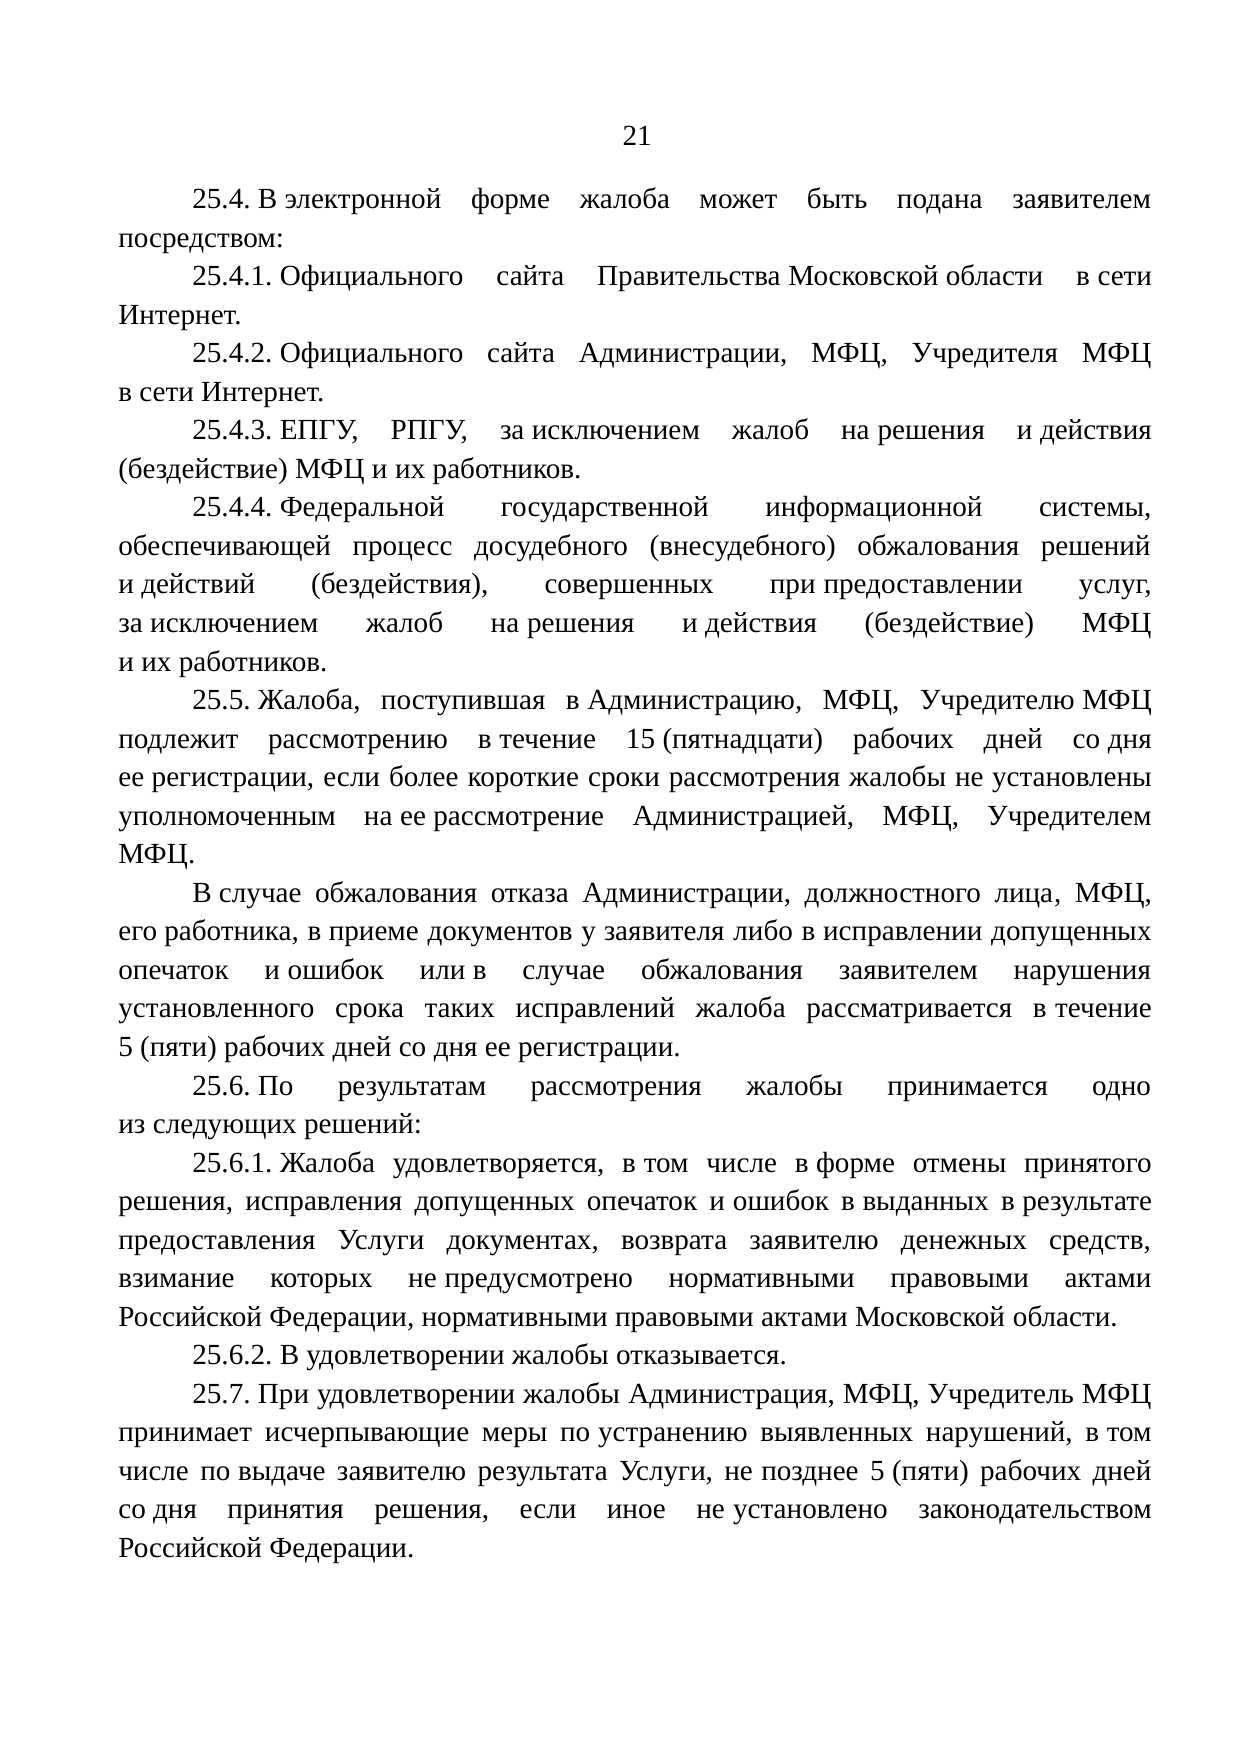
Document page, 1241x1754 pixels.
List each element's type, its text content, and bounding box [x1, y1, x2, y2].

text 25.4.1. Официального сайта Правительства Московской области в сети Интернет. [118, 258, 1152, 330]
text 25.6.1. Жалоба удовлетворяется, в том числе в форме отмены принятого решения, исправления допущенных опечаток и ошибок в выданных в результате предоставления Услуги документах, возврата заявителю денежных средств, взимание которых не предусмотрено нормативными правовыми актами Российской Федерации, нормативными правовыми актами Московской области. [118, 1145, 1152, 1332]
text В случае обжалования отказа Администрации, должностного лица, МФЦ, его работника, в приеме документов у заявителя либо в исправлении допущенных опечаток и ошибок или в случае обжалования заявителем нарушения установленного срока таких исправлений жалоба рассматривается в течение 5 (пяти) рабочих дней со дня ее регистрации. [118, 875, 1152, 1063]
text 25.4.2. Официального сайта Администрации, МФЦ, Учредителя МФЦ в сети Интернет. [118, 335, 1152, 407]
text 25.6. По результатам рассмотрения жалобы принимается одно из следующих решений: [118, 1068, 1152, 1140]
text 25.4.4. Федеральной государственной информационной системы, обеспечивающей процесс досудебного (внесудебного) обжалования решений и действий (бездействия), совершенных при предоставлении услуг, за исключением жалоб на решения и действия (бездействие) МФЦ и их работников. [118, 489, 1152, 677]
text 25.7. При удовлетворении жалобы Администрация, МФЦ, Учредитель МФЦ принимает исчерпывающие меры по устранению выявленных нарушений, в том числе по выдаче заявителю результата Услуги, не позднее 5 (пяти) рабочих дней со дня принятия решения, если иное не установлено законодательством Российской Федерации. [118, 1376, 1152, 1564]
text 25.4. В электронной форме жалоба может быть подана заявителем посредством: [118, 181, 1152, 253]
text 25.4.3. ЕПГУ, РПГУ, за исключением жалоб на решения и действия (бездействие) МФЦ и их работников. [118, 412, 1152, 484]
text 25.6.2. В удовлетворении жалобы отказывается. [118, 1337, 1152, 1371]
text 25.5. Жалоба, поступившая в Администрацию, МФЦ, Учредителю МФЦ подлежит рассмотрению в течение 15 (пятнадцати) рабочих дней со дня ее регистрации, если более короткие сроки рассмотрения жалобы не установлены уполномоченным на ее рассмотрение Администрацией, МФЦ, Учредителем МФЦ. [118, 682, 1152, 870]
